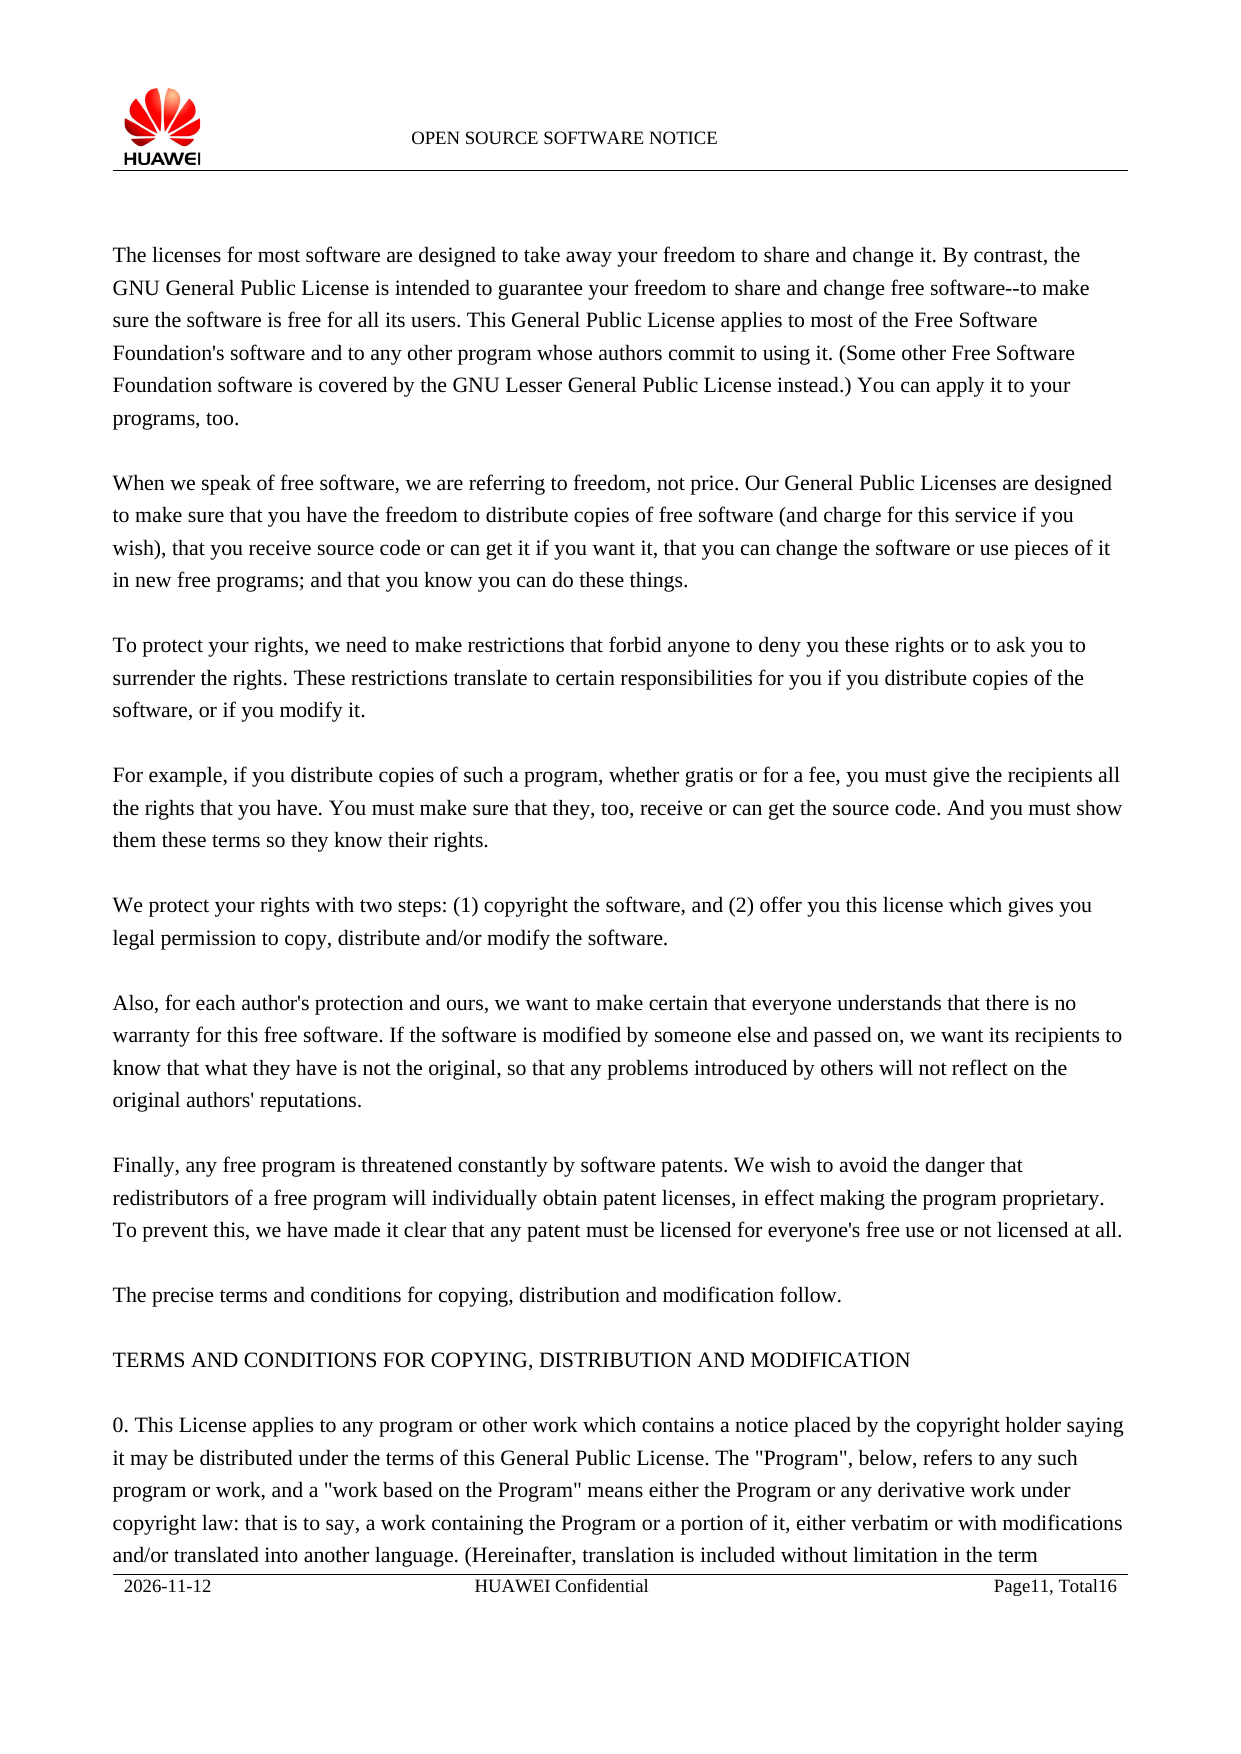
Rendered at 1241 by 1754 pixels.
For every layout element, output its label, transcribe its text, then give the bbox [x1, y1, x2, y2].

picture [124, 88, 201, 165]
